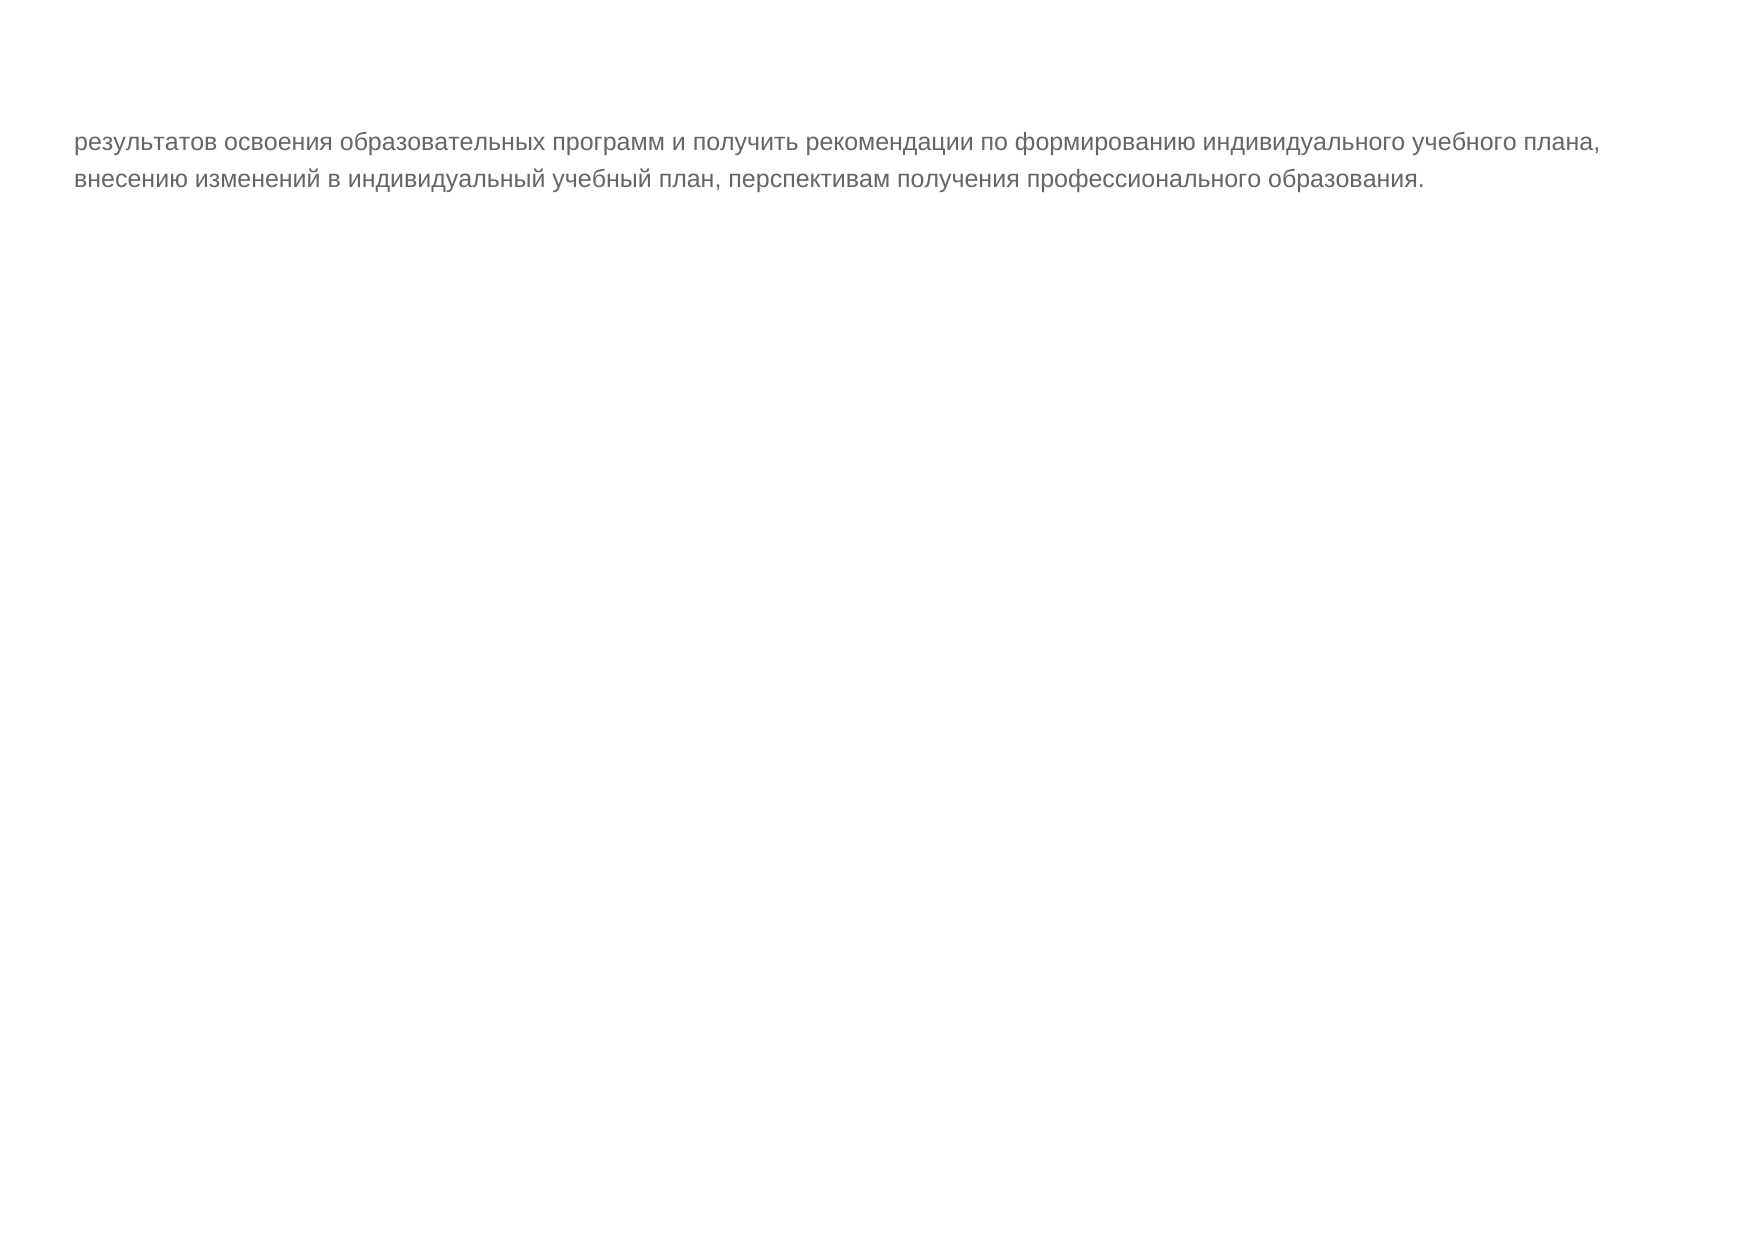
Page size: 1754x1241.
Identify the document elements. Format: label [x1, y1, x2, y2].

text [74, 118, 1636, 193]
